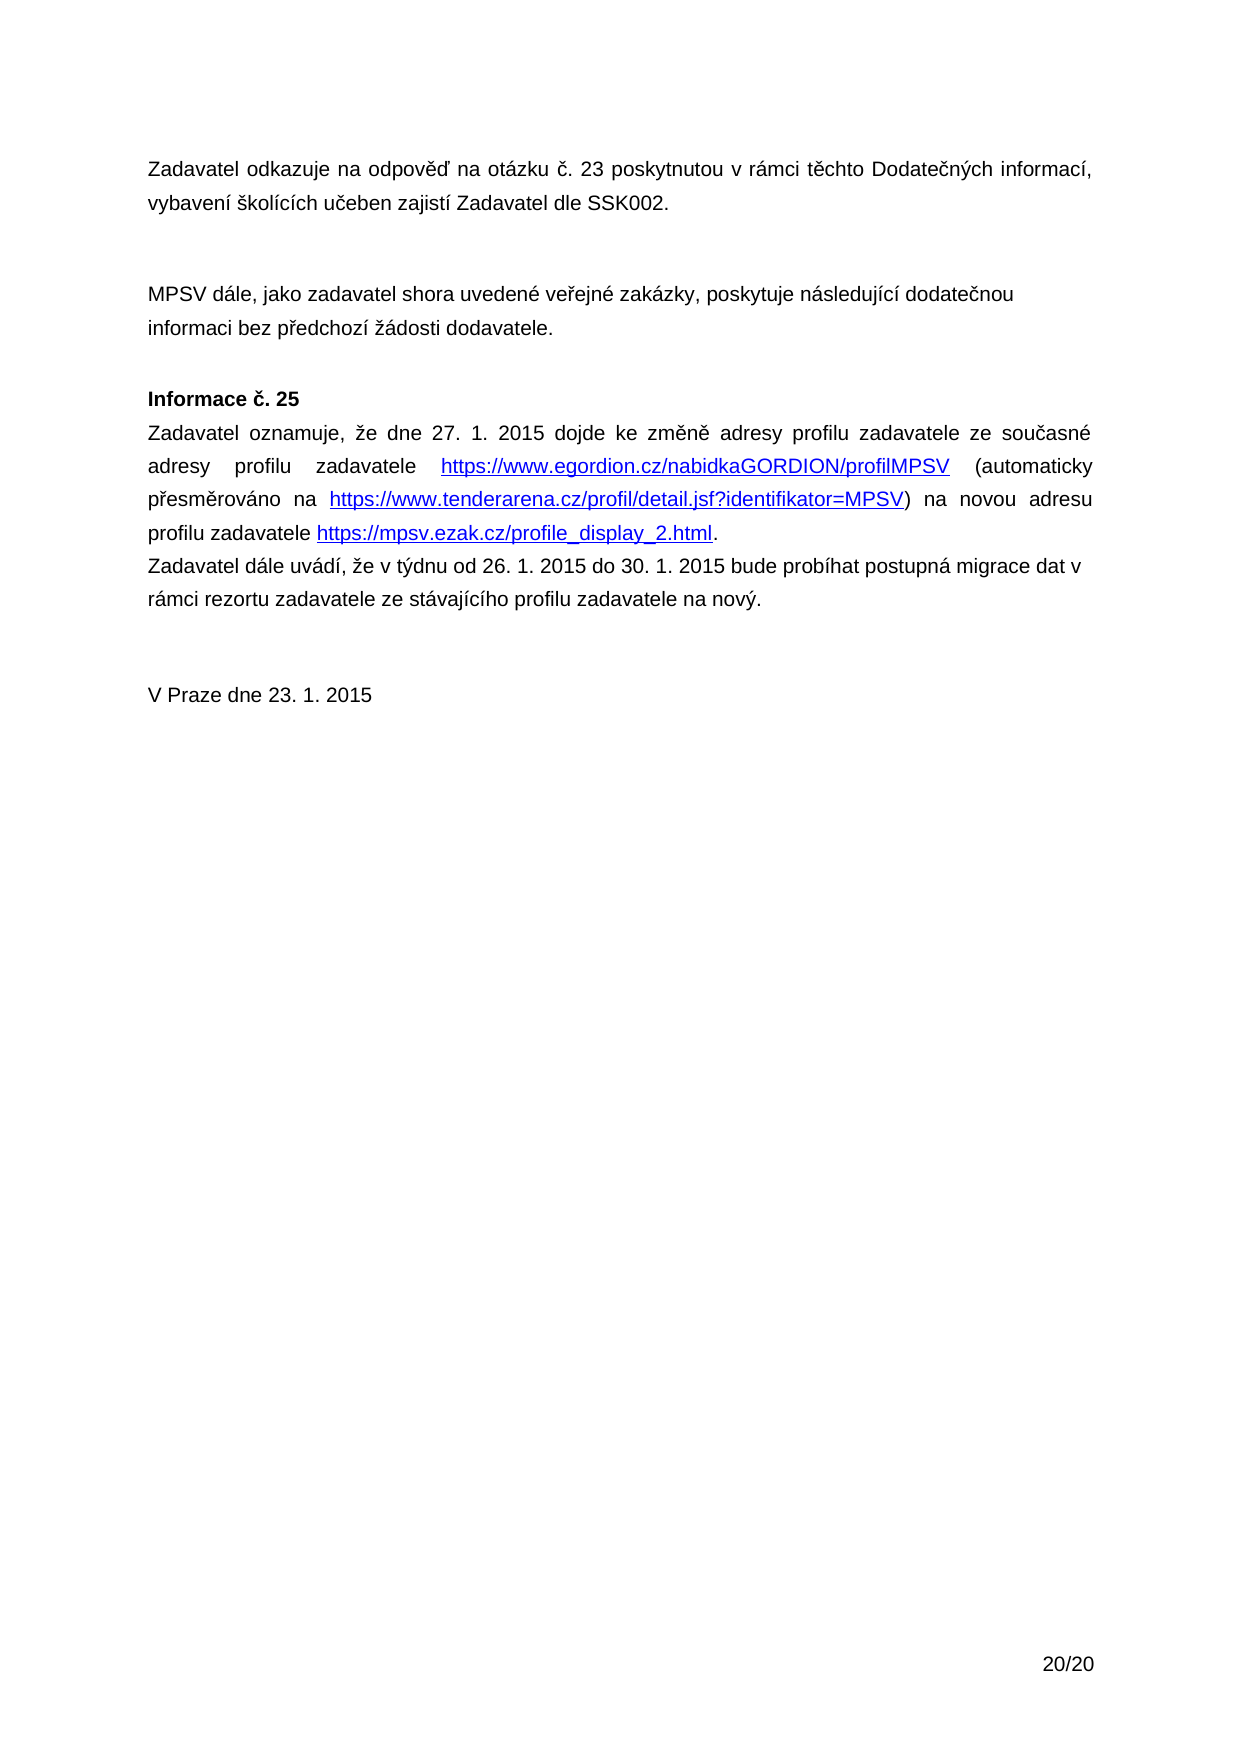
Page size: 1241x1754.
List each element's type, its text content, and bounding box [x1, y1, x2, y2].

text Informace č. 25 [148, 387, 1093, 411]
text Zadavatel odkazuje na odpověď na otázku č. 23 poskytnutou v rámci těchto Dodatečných informací, vybavení školících učeben zajistí Zadavatel dle SSK002. [148, 148, 1093, 214]
text V Praze dne 23. 1. 2015 [148, 683, 1093, 707]
text Zadavatel dále uvádí, že v týdnu od 26. 1. 2015 do 30. 1. 2015 bude probíhat postupná migrace dat v rámci rezortu zadavatele ze stávajícího profilu zadavatele na nový. [148, 544, 1093, 611]
text MPSV dále, jako zadavatel shora uvedené veřejné zakázky, poskytuje následující dodatečnou informaci bez předchozí žádosti dodavatele. [148, 273, 1093, 339]
text Zadavatel oznamuje, že dne 27. 1. 2015 dojde ke změně adresy profilu zadavatele ze současné adresy profilu zadavatele https://www.egordion.cz/nabidkaGORDION/profilMPSV (automaticky přesměrováno na https://www.tenderarena.cz/profil/detail.jsf?identifikator=MPSV) na novou adresu profilu zadavatele https://mpsv.ezak.cz/profile_display_2.html. [148, 411, 1093, 544]
